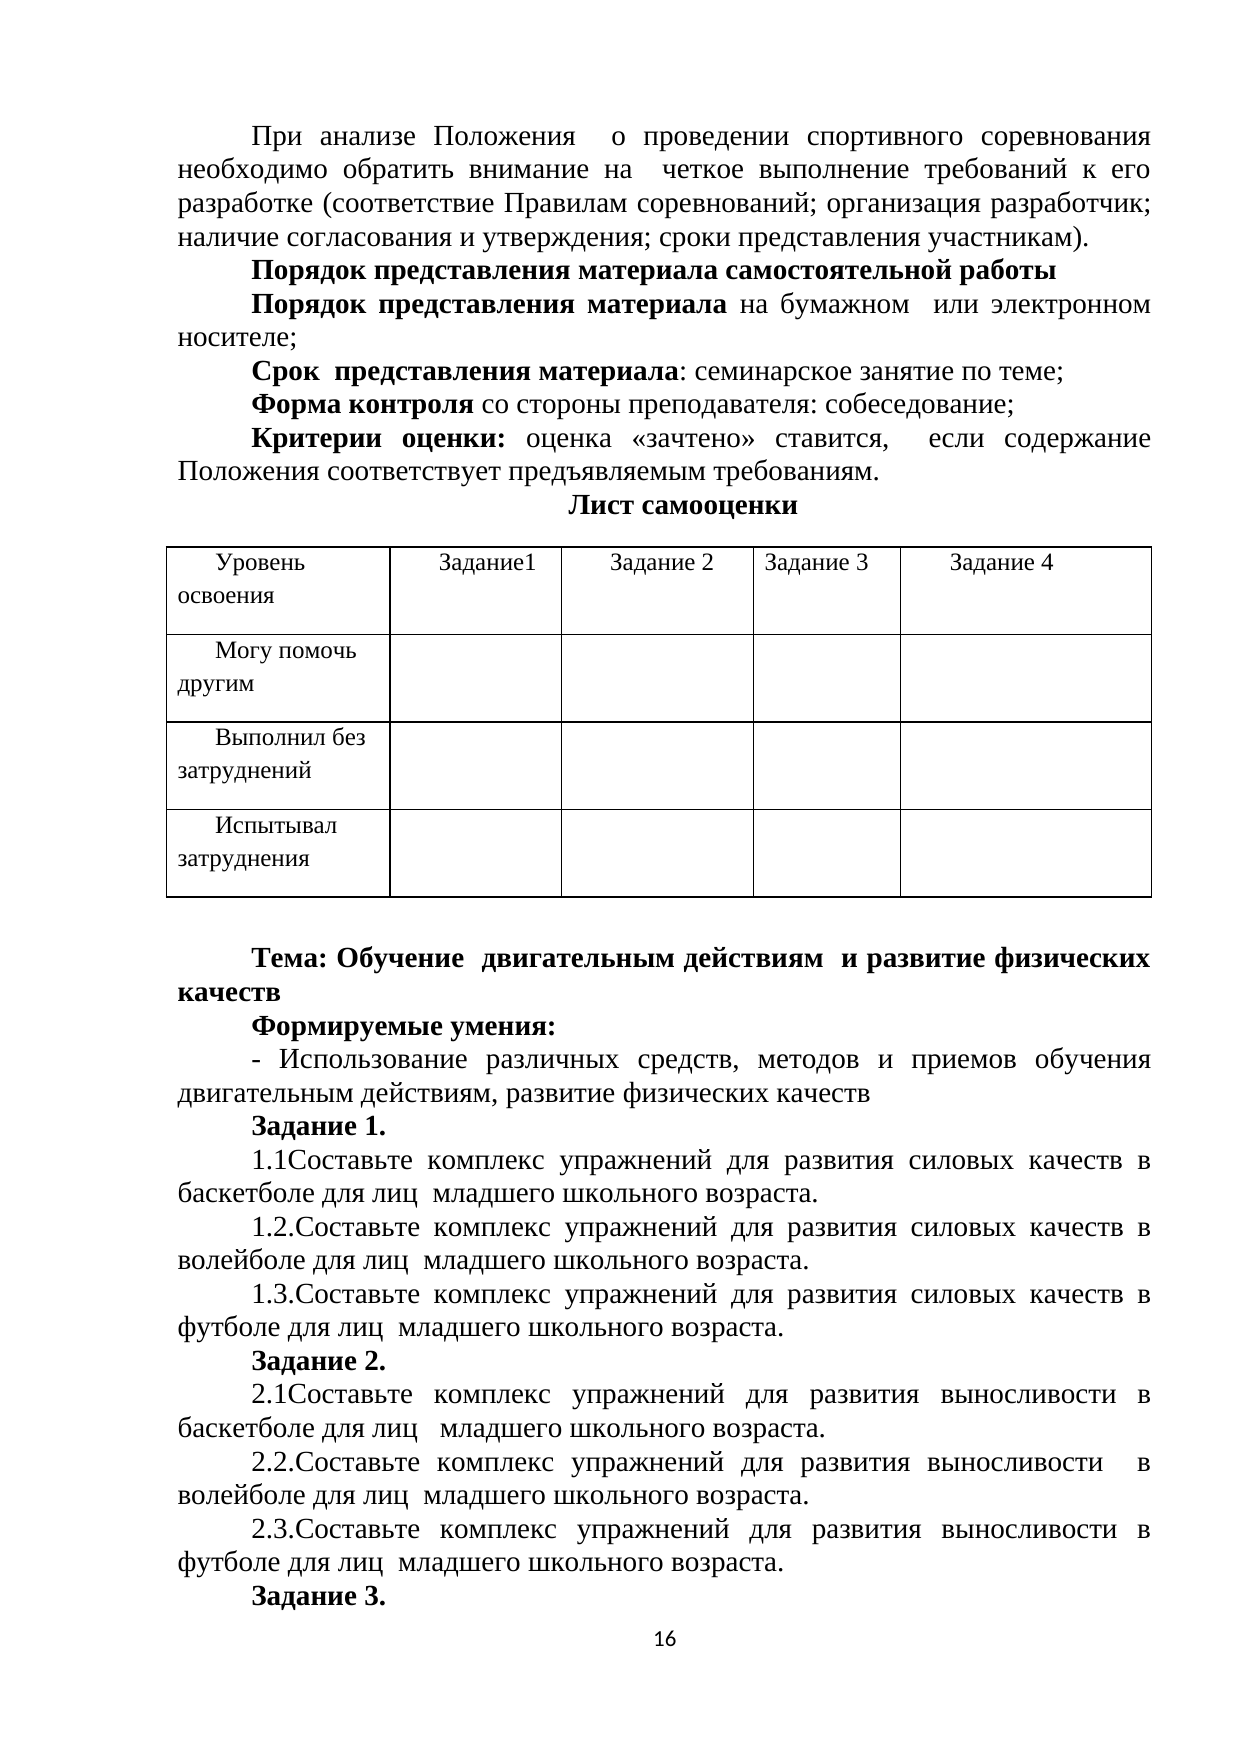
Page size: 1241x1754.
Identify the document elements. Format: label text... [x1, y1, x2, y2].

text Тема: Обучение двигательным действиям и развитие физических качеств [177, 941, 1152, 1008]
text Порядок представления материала самостоятельной работы [177, 252, 1152, 286]
table_cell [901, 635, 1151, 721]
table_header Задание 4 [901, 548, 1151, 634]
text 2.2.Составьте комплекс упражнений для развития выносливости в волейболе для лиц младшего школьного возраста. [177, 1444, 1152, 1511]
table_cell [562, 635, 753, 721]
text 2.1Составьте комплекс упражнений для развития выносливости в баскетболе для лиц младшего школьного возраста. [177, 1377, 1152, 1444]
text Лист самооценки [177, 487, 1152, 521]
text Задание 3. [177, 1578, 1152, 1611]
table_cell Выполнил без затруднений [167, 723, 389, 809]
text - Использование различных средств, методов и приемов обучения двигательным действиям, развитие физических качеств [177, 1041, 1152, 1108]
text 1.3.Составьте комплекс упражнений для развития силовых качеств в футболе для лиц младшего школьного возраста. [177, 1276, 1152, 1343]
text Форма контроля со стороны преподавателя: собеседование; [177, 386, 1152, 420]
text Задание 1. [177, 1108, 1152, 1142]
text Критерии оценки: оценка «зачтено» ставится, если содержание Положения соответствует предъявляемым требованиям. [177, 420, 1152, 487]
text Порядок представления материала на бумажном или электронном носителе; [177, 286, 1152, 353]
table_header Задание 3 [754, 548, 900, 634]
table_cell [562, 723, 753, 809]
table_cell [391, 635, 561, 721]
table_cell [901, 810, 1151, 896]
text Формируемые умения: [177, 1008, 1152, 1041]
table_cell [754, 635, 900, 721]
table_cell [901, 723, 1151, 809]
table_header Уровень освоения [167, 548, 389, 634]
table_cell [562, 810, 753, 896]
table_cell [754, 723, 900, 809]
table_cell [391, 810, 561, 896]
text Задание 2. [177, 1343, 1152, 1377]
subtitle Срок представления материала: семинарское занятие по теме; [177, 353, 1152, 386]
text 2.3.Составьте комплекс упражнений для развития выносливости в футболе для лиц младшего школьного возраста. [177, 1511, 1152, 1578]
table_cell Могу помочь другим [167, 635, 389, 721]
table_cell Испытывал затруднения [167, 810, 389, 896]
text 1.2.Составьте комплекс упражнений для развития силовых качеств в волейболе для лиц младшего школьного возраста. [177, 1209, 1152, 1276]
text 1.1Составьте комплекс упражнений для развития силовых качеств в баскетболе для лиц младшего школьного возраста. [177, 1142, 1152, 1209]
table_cell [391, 723, 561, 809]
table_cell [754, 810, 900, 896]
text При анализе Положения о проведении спортивного соревнования необходимо обратить внимание на четкое выполнение требований к его разработке (соответствие Правилам соревнований; организация разработчик; наличие согласования и утверждения; сроки представления участникам). [177, 118, 1152, 252]
table_header Задание1 [391, 548, 561, 634]
table_header Задание 2 [562, 548, 753, 634]
